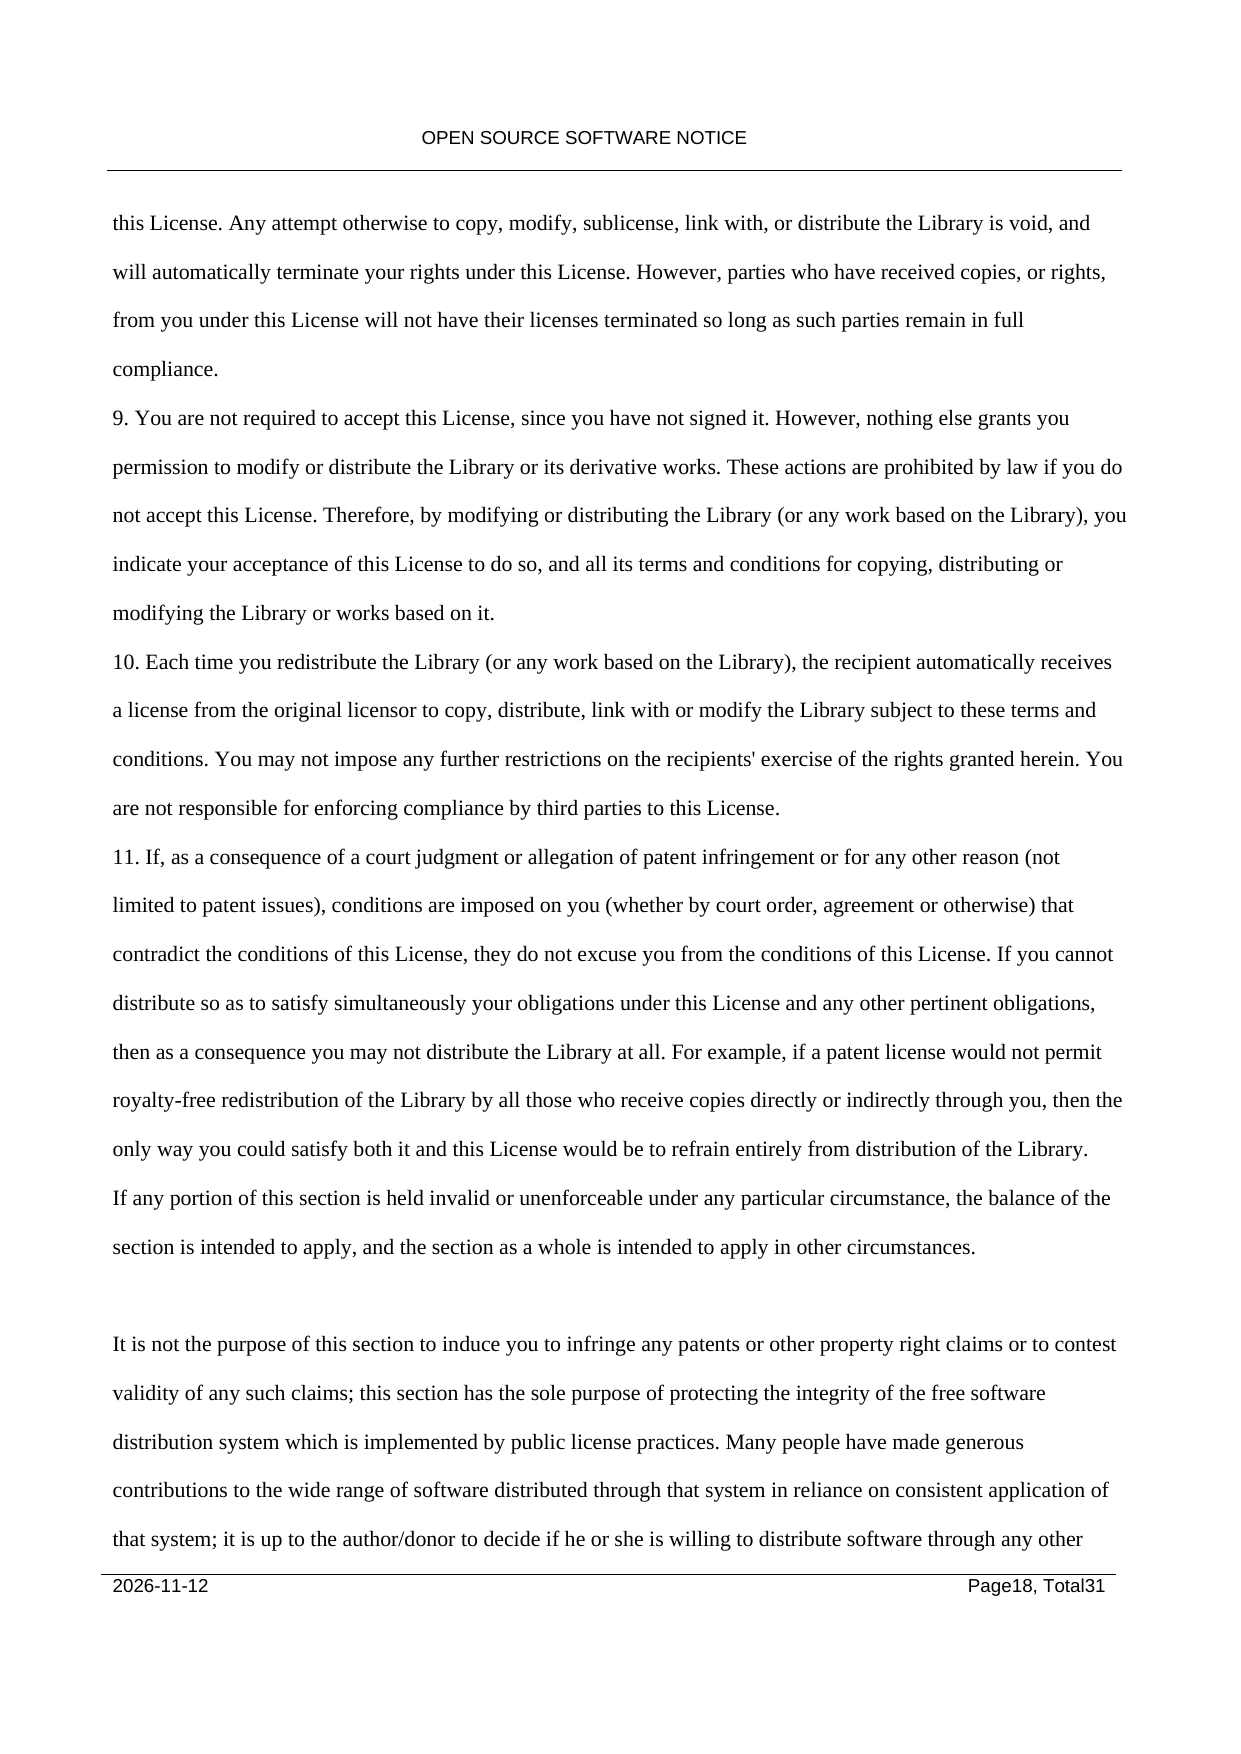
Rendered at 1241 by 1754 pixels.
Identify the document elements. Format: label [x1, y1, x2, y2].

text [112, 206, 1128, 1555]
